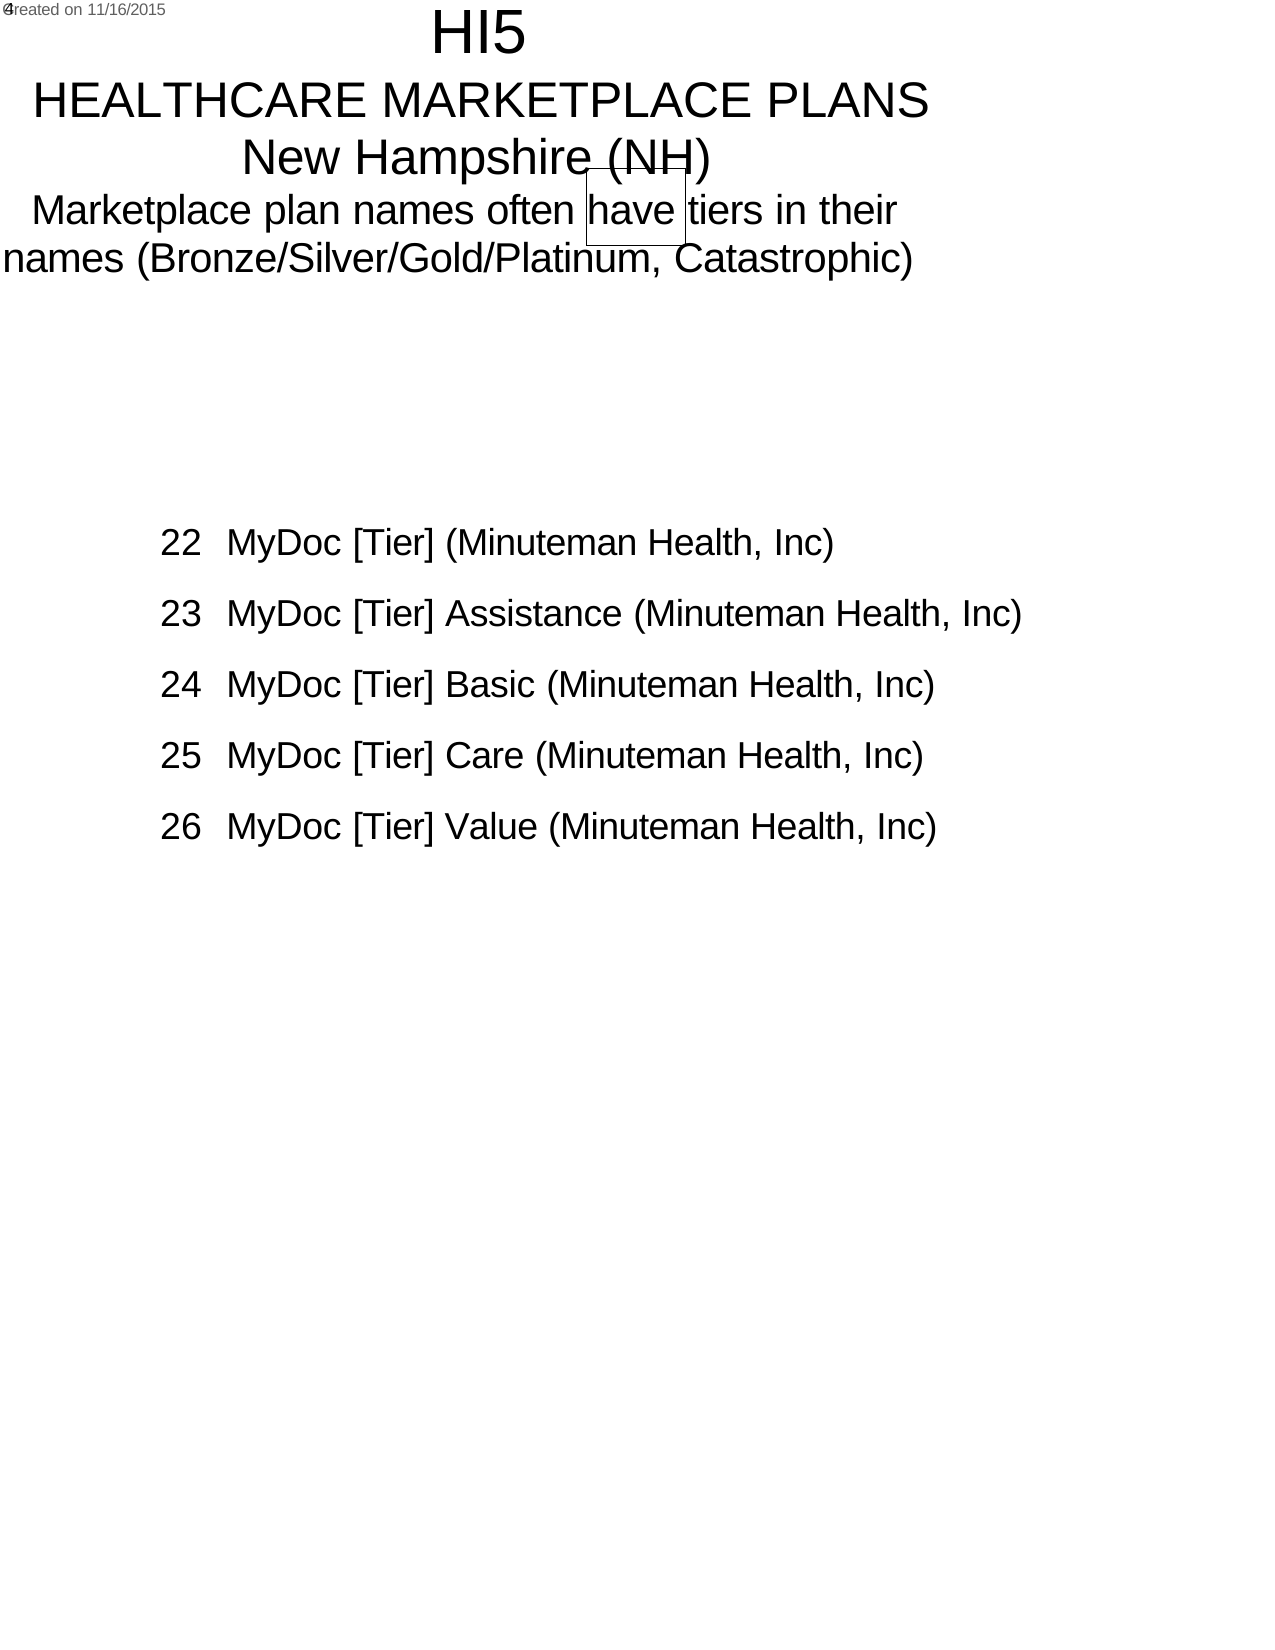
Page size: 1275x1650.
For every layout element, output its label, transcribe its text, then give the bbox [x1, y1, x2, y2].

list MyDoc [Tier] Care (Minuteman Health, Inc) [160, 733, 1167, 776]
list MyDoc [Tier] (Minuteman Health, Inc) [160, 520, 1167, 563]
list MyDoc [Tier] Value (Minuteman Health, Inc) [160, 804, 1167, 847]
list MyDoc [Tier] Assistance (Minuteman Health, Inc) [160, 591, 1167, 634]
list MyDoc [Tier] Basic (Minuteman Health, Inc) [160, 662, 1167, 705]
